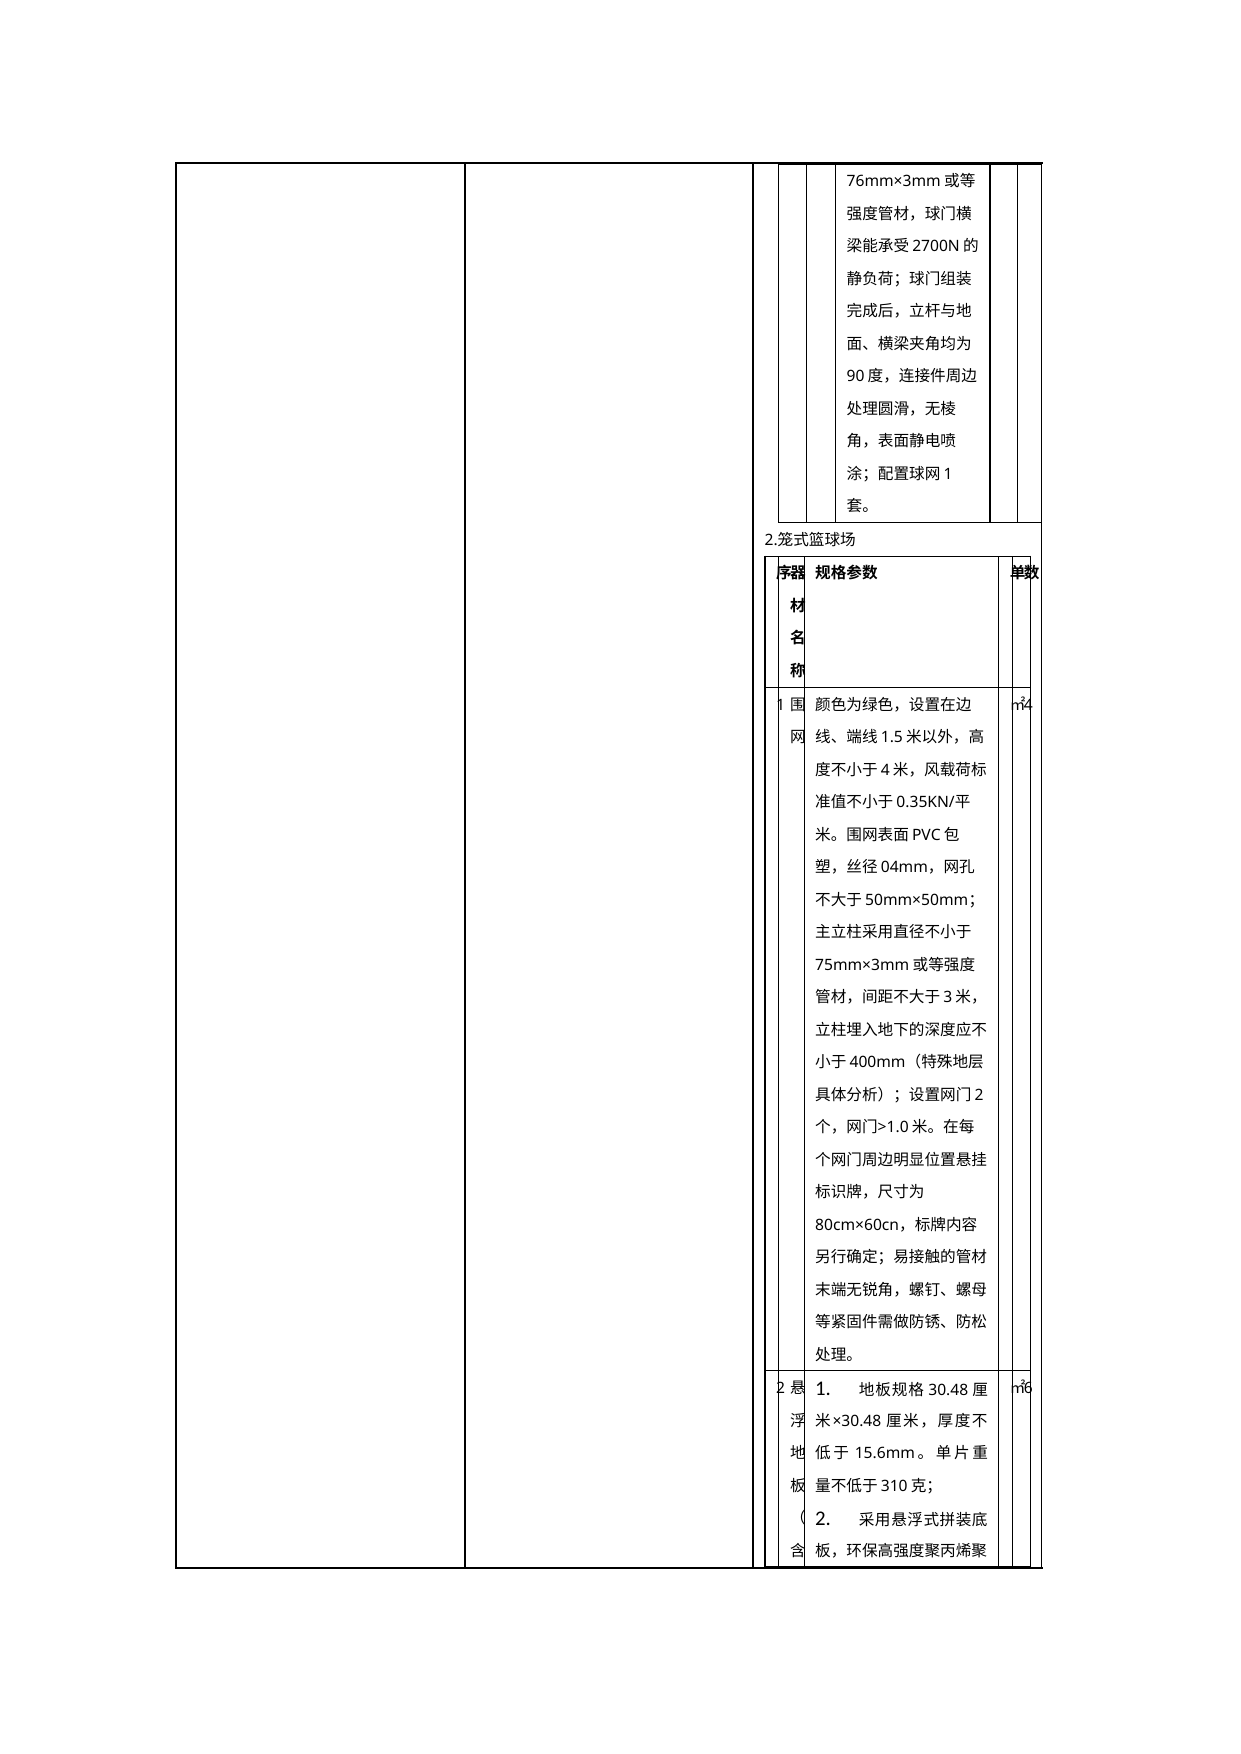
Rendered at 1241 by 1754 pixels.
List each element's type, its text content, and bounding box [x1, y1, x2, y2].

table_cell 1 [177, 164, 464, 1567]
table_cell 1.笼式足球场 2.笼式篮球场 本标段核心产品：人造草（含划线），悬浮地板（含划线） [754, 164, 1041, 1567]
table_cell [466, 164, 752, 1567]
